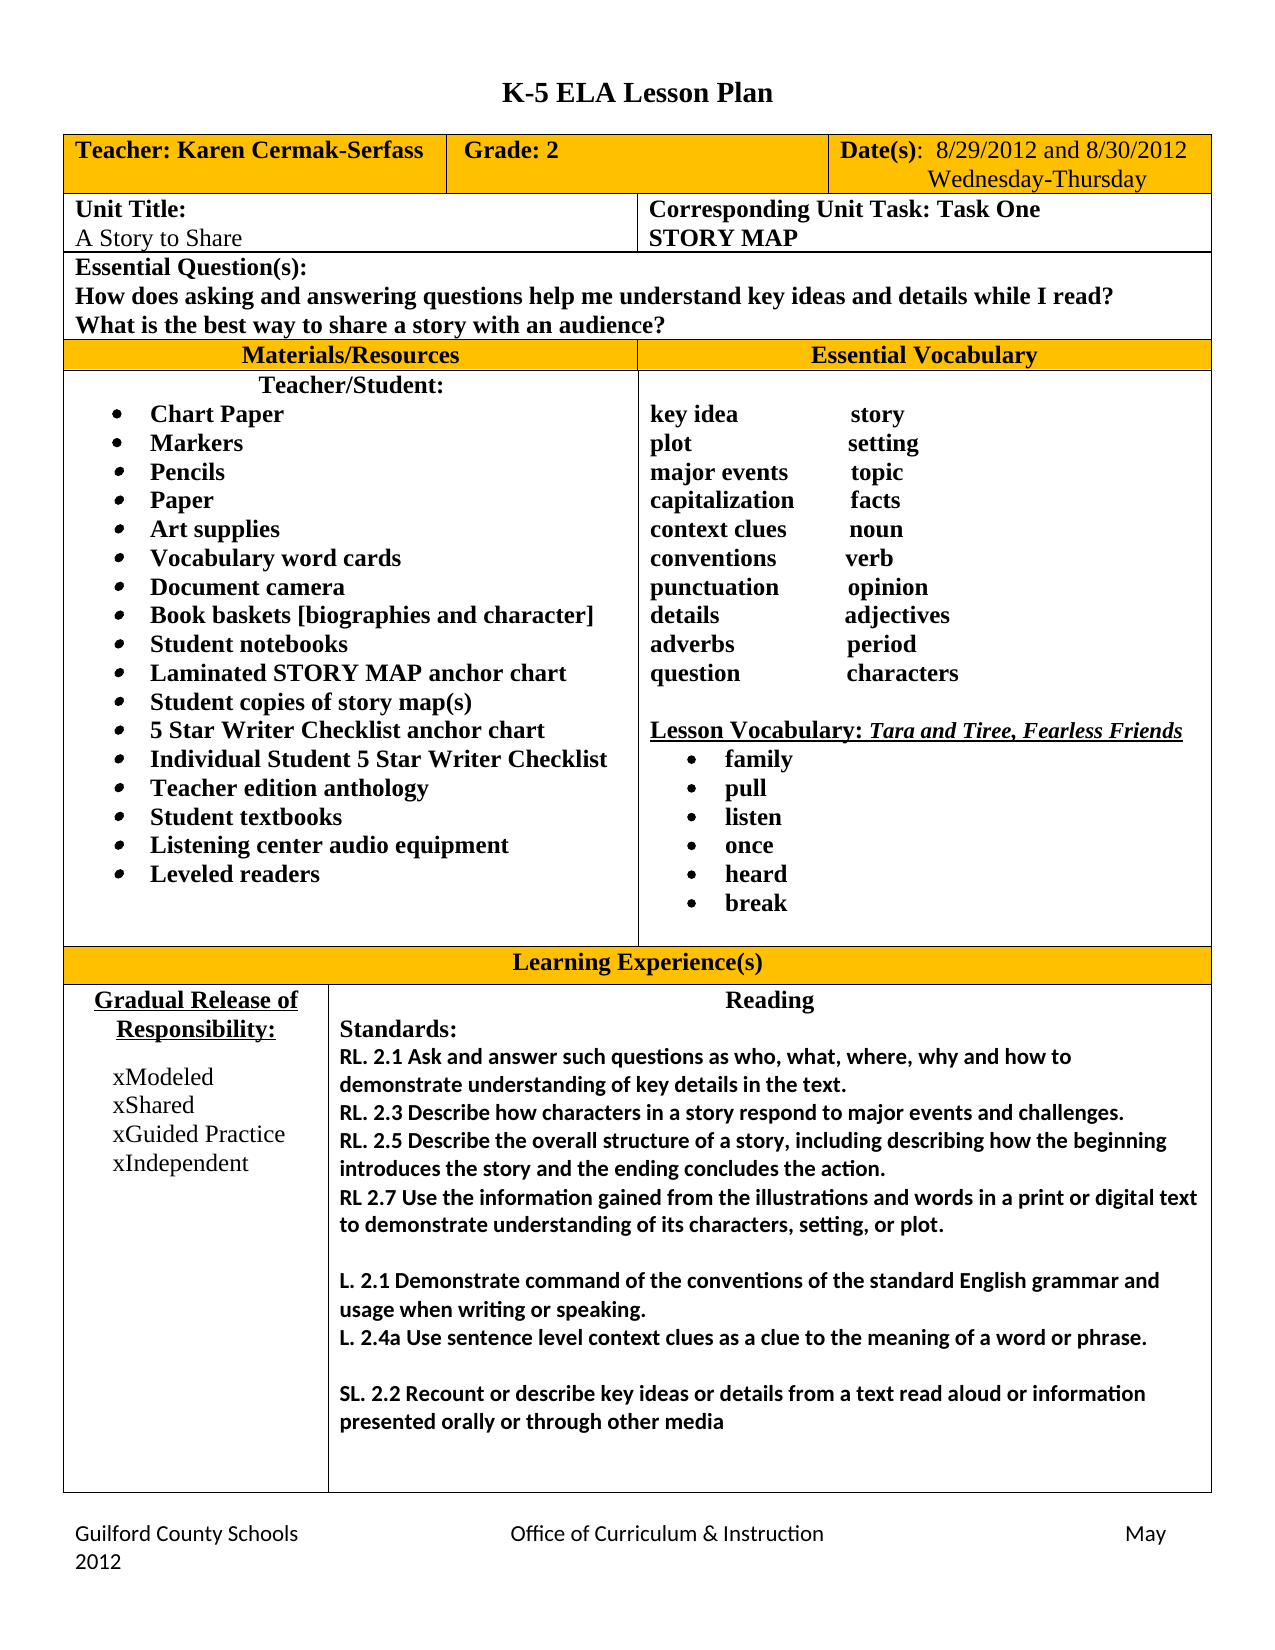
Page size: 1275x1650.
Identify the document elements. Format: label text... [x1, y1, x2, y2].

table_cell Unit Title: A Story to Share [64, 194, 637, 251]
table_cell Learning Experience(s) [64, 947, 1211, 984]
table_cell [329, 985, 1211, 1492]
table_header Grade: 2 [447, 135, 828, 193]
table_cell Essential Vocabulary [638, 340, 1211, 369]
table_cell key idea story plot setting major events topic capitalization facts context clues noun conventions verb punctuation opinion details adjectives adverbs period question characters Lesson Vocabulary: Tara and Tiree, Fearless Friends family pull listen once heard break [639, 371, 1211, 946]
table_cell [64, 985, 328, 1492]
table_cell Essential Question(s): How does asking and answering questions help me understand key ideas and details while I read? What is the best way to share a story with an audience? [64, 253, 1211, 339]
table_header Date(s): 8/29/2012 and 8/30/2012 Wednesday-Thursday [829, 135, 1211, 193]
table_cell Corresponding Unit Task: Task One STORY MAP [638, 194, 1211, 251]
text K-5 ELA Lesson Plan [75, 75, 1200, 108]
table_cell Teacher/Student: Chart Paper Markers Pencils Paper Art supplies Vocabulary word cards Document camera Book baskets [biographies and character] Student notebooks Laminated STORY MAP anchor chart Student copies of story map(s) 5 Star Writer Checklist anchor chart Individual Student 5 Star Writer Checklist Teacher edition anthology Student textbooks Listening center audio equipment Leveled readers [64, 371, 638, 946]
table_cell Materials/Resources [64, 340, 637, 369]
table_header Teacher: Karen Cermak-Serfass [64, 135, 446, 193]
